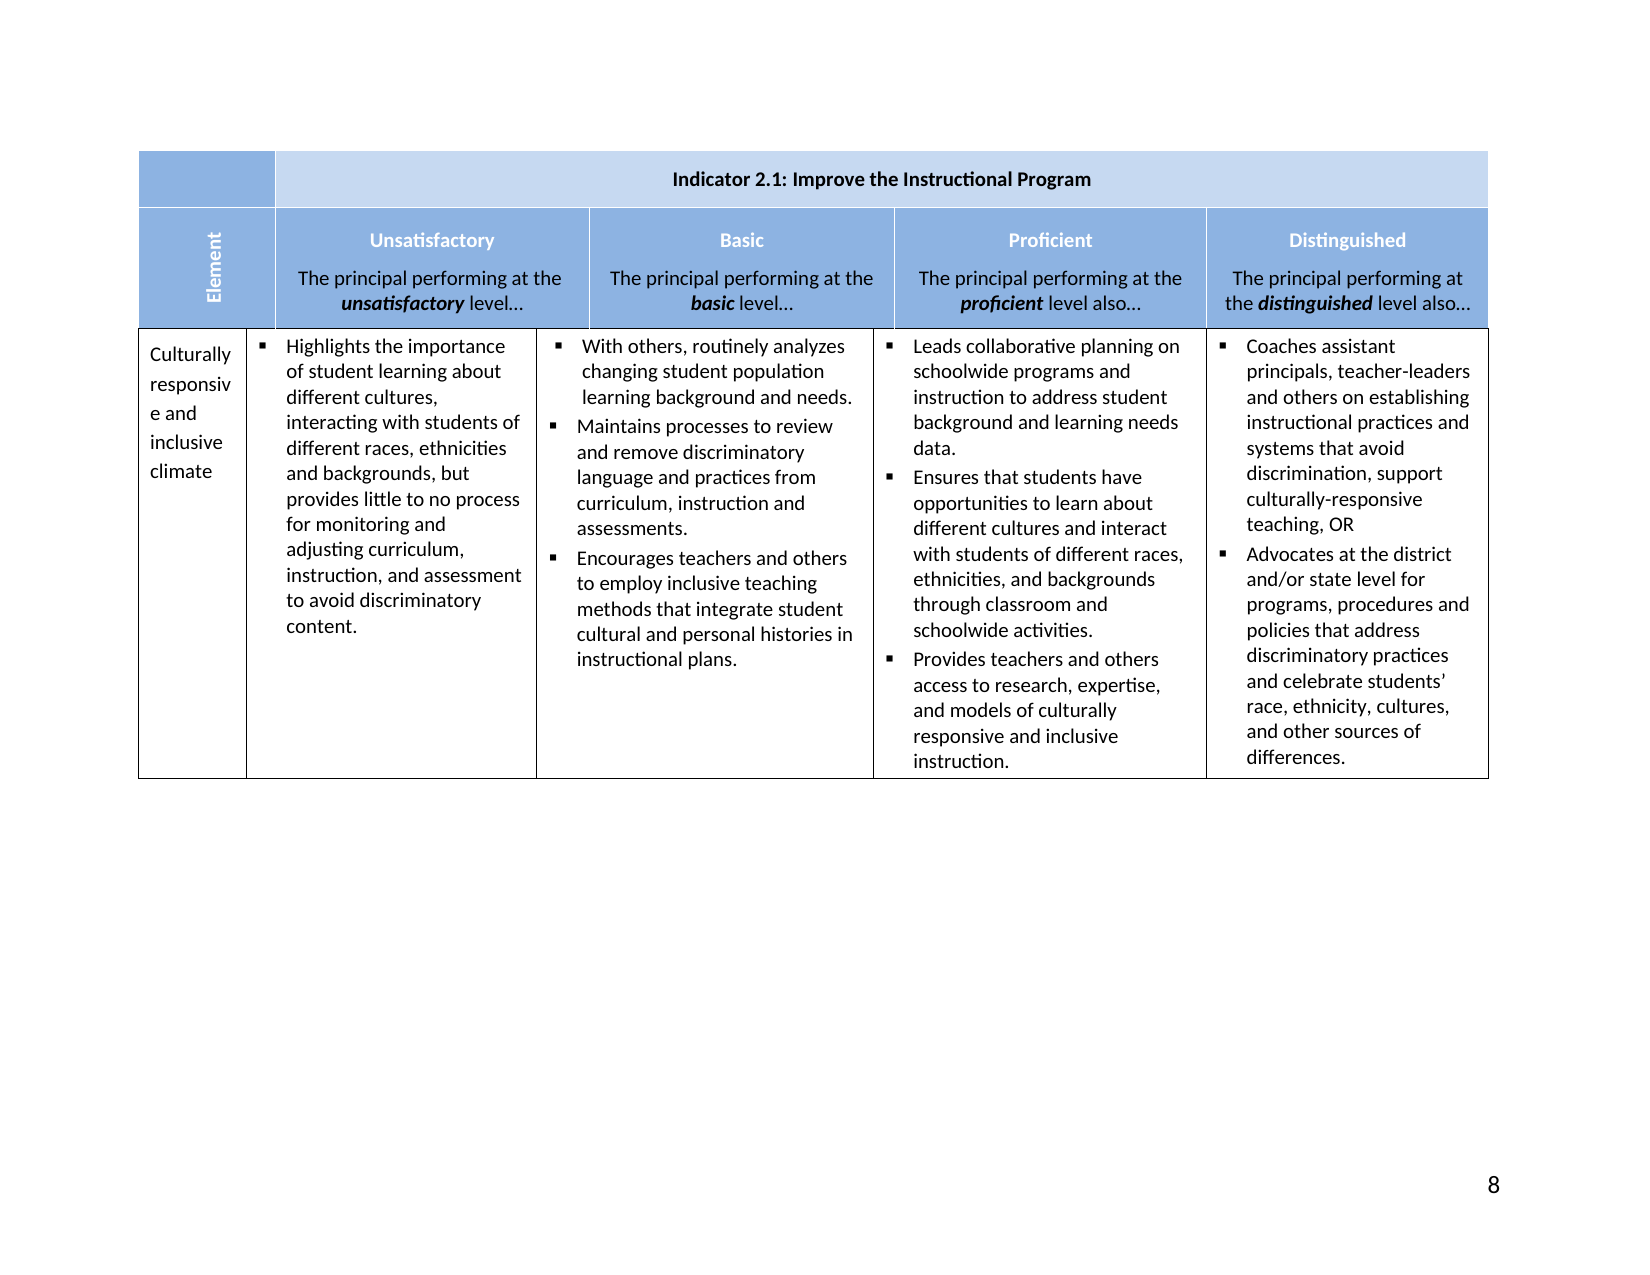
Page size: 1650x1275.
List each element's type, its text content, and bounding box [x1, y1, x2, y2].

table_cell Distinguished The principal performing at the distinguished level also… [1207, 208, 1488, 328]
table_cell Basic The principal performing at the basic level… [590, 208, 894, 328]
table_cell Leads collaborative planning on schoolwide programs and instruction to address student background and learning needs data. Ensures that students have opportunities to learn about different cultures and interact with students of different races, ethnicities, and backgrounds through classroom and schoolwide activities. Provides teachers and others access to research, expertise, and models of culturally responsive and inclusive instruction. [874, 329, 1206, 778]
table_cell Coaches assistant principals, teacher-leaders and others on establishing instructional practices and systems that avoid discrimination, support culturally-responsive teaching, OR Advocates at the district and/or state level for programs, procedures and policies that address discriminatory practices and celebrate students’ race, ethnicity, cultures, and other sources of differences. [1207, 329, 1488, 778]
table_header Indicator 2.1: Improve the Instructional Program [276, 151, 1488, 207]
table_cell Culturallyresponsive and inclusive climate [139, 329, 246, 778]
table_cell Unsatisfactory The principal performing at the unsatisfactory level… [276, 208, 589, 328]
table_cell Element [139, 208, 275, 328]
table_cell Highlights the importance of student learning about different cultures, interacting with students of different races, ethnicities and backgrounds, but provides little to no process for monitoring and adjusting curriculum, instruction, and assessment to avoid discriminatory content. [247, 329, 536, 778]
table_cell With others, routinely analyzes changing student population learning background and needs. Maintains processes to review and remove discriminatory language and practices from curriculum, instruction and assessments. Encourages teachers and others to employ inclusive teaching methods that integrate student cultural and personal histories in instructional plans. [537, 329, 873, 778]
table_cell Proficient The principal performing at the proficient level also… [895, 208, 1206, 328]
table_header [139, 151, 275, 207]
